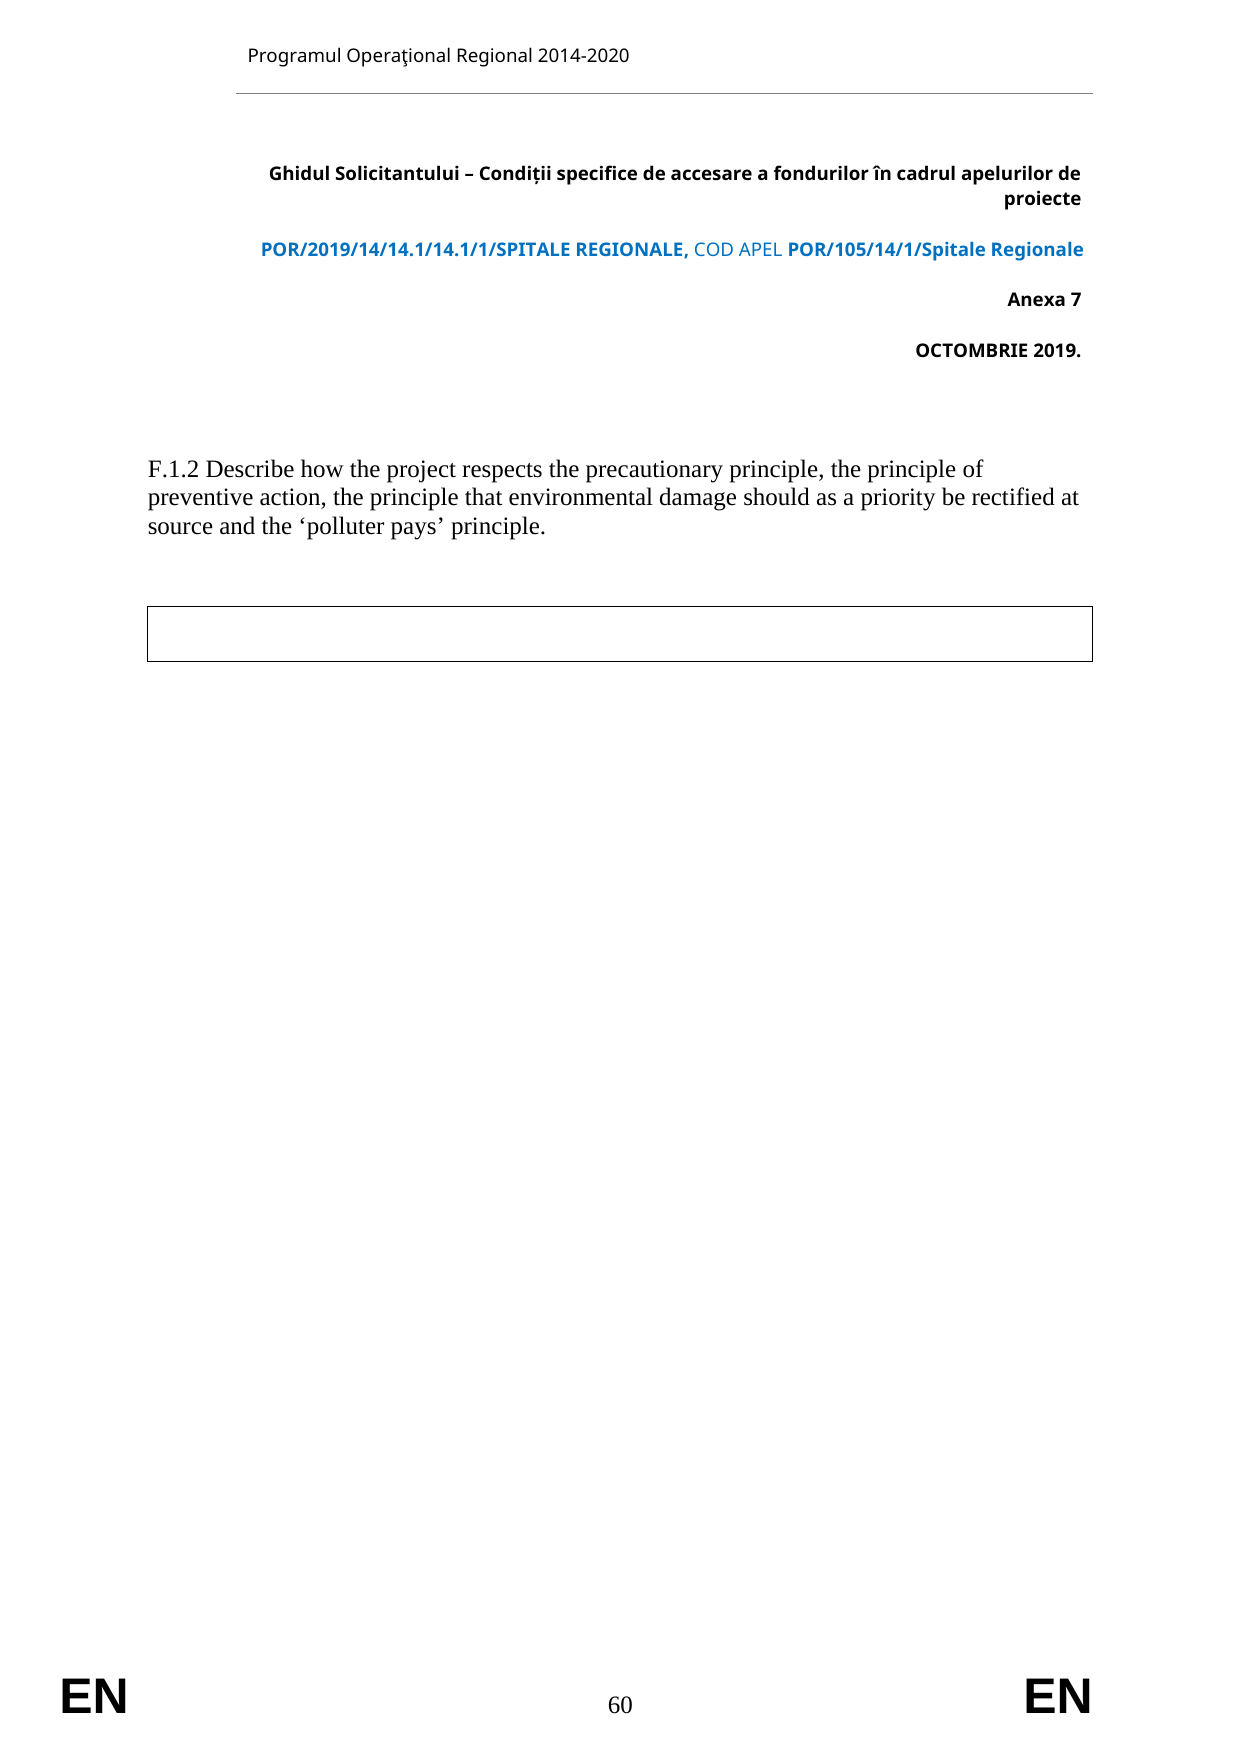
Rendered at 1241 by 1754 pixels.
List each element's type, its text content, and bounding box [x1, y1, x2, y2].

text F.1.2 Describe how the project respects the precautionary principle, the principle of preventive action, the principle that environmental damage should as a priority be rectified at source and the ‘polluter pays’ principle. [148, 454, 1092, 540]
table_header [148, 607, 1092, 661]
